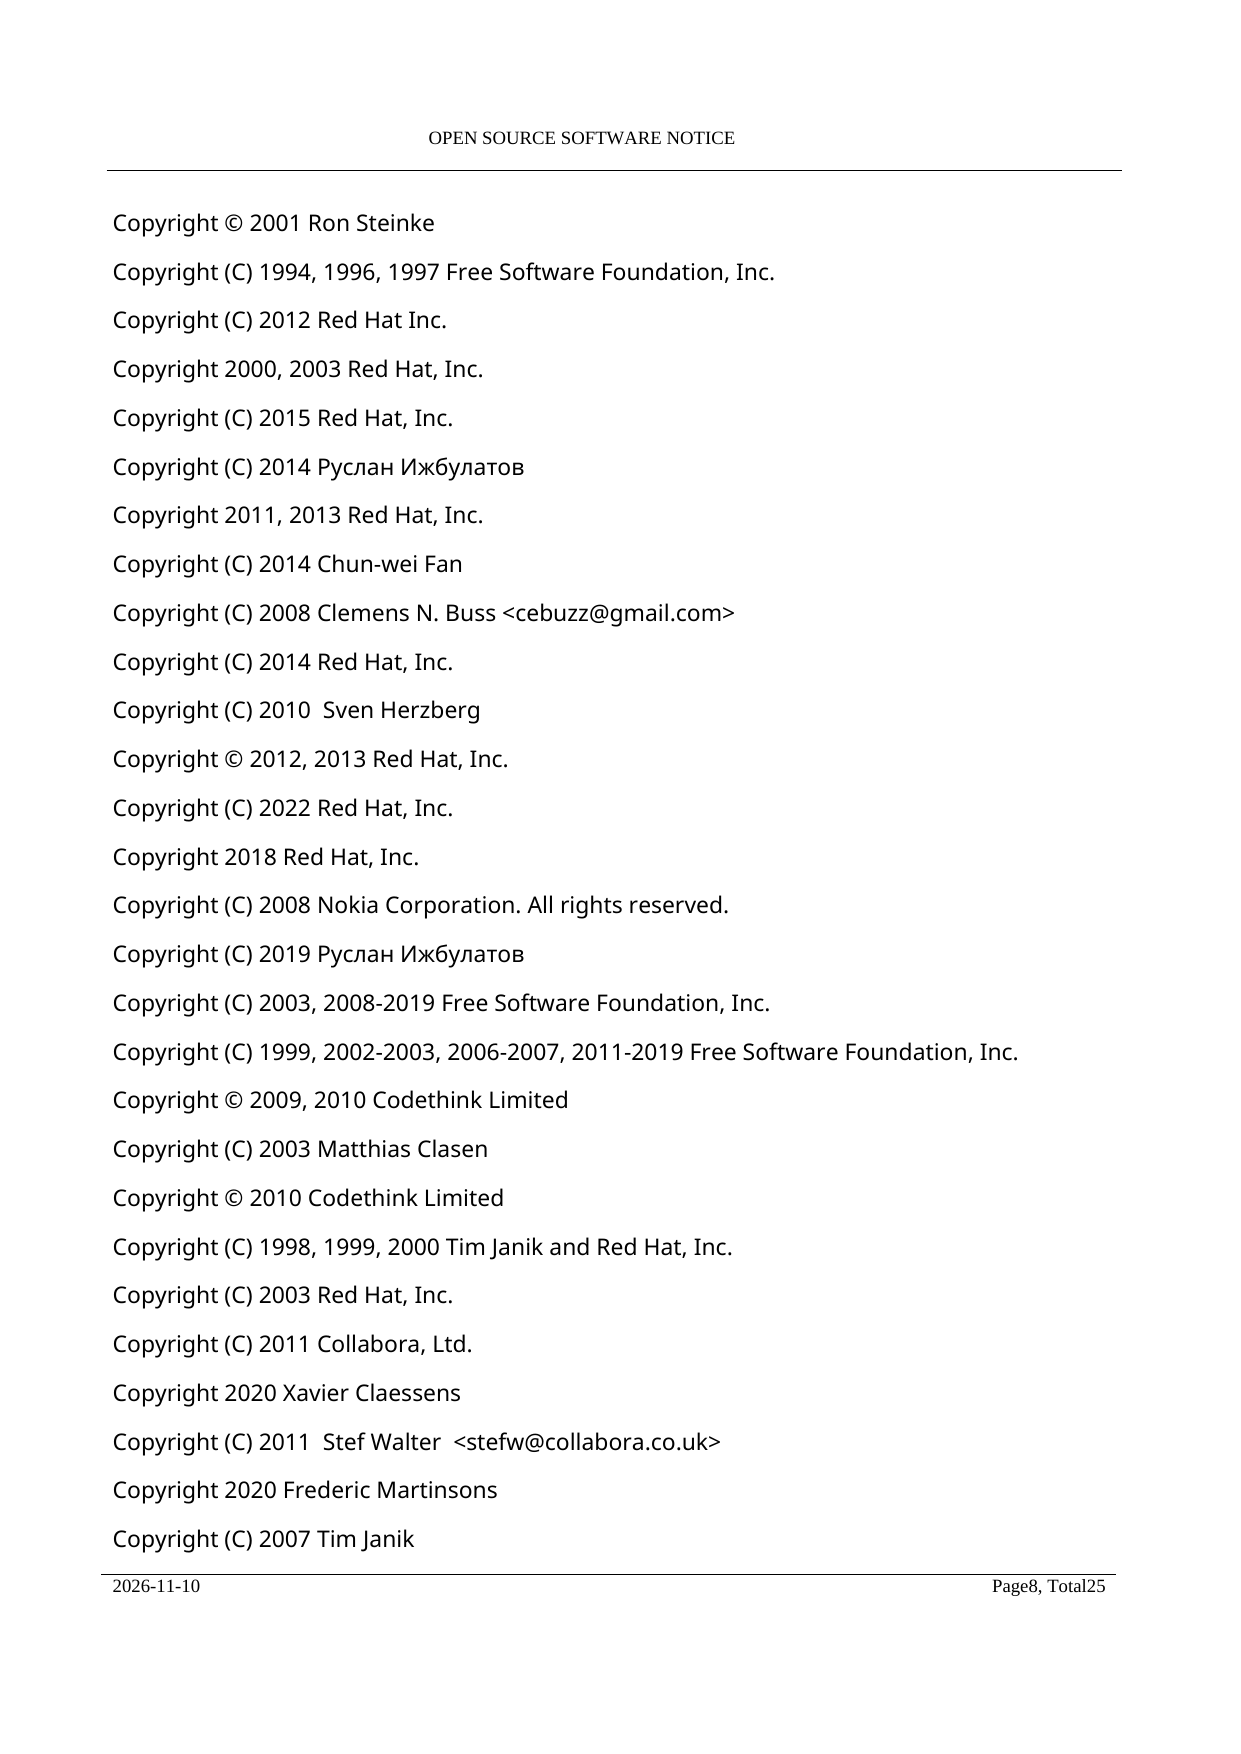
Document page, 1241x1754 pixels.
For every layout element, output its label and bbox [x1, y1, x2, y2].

text [112, 206, 1128, 1555]
